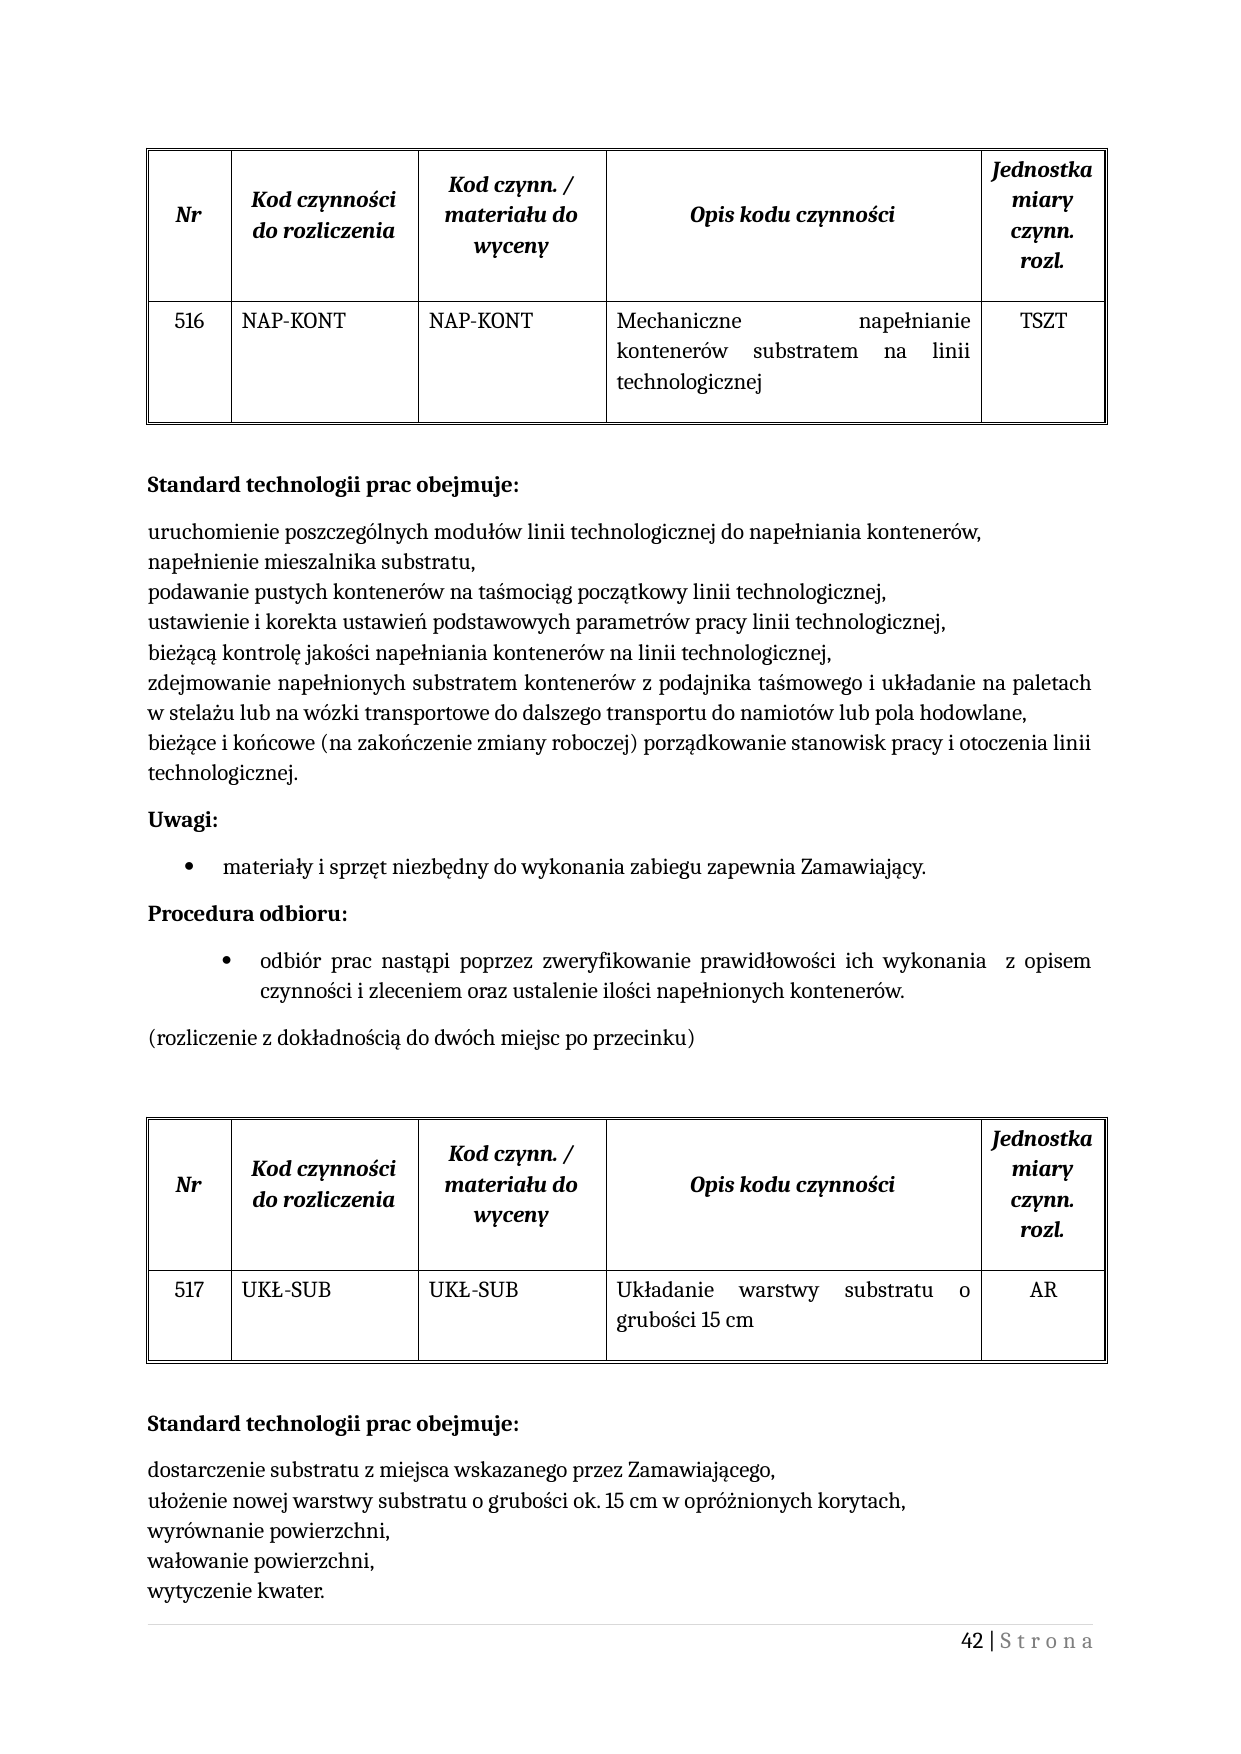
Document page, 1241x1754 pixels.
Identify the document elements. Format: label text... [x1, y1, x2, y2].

table_header Kod czynn. / materiału do wyceny [419, 151, 606, 301]
list dostarczenie substratu z miejsca wskazanego przez Zamawiającego, [148, 1457, 1093, 1484]
list zdejmowanie napełnionych substratem kontenerów z podajnika taśmowego i układanie na paletach w stelażu lub na wózki transportowe do dalszego transportu do namiotów lub pola hodowlane, [148, 669, 1093, 726]
list bieżące i końcowe (na zakończenie zmiany roboczej) porządkowanie stanowisk pracy i otoczenia linii technologicznej. [148, 730, 1093, 786]
table_header Opis kodu czynności [607, 1120, 981, 1270]
table_header Kod czynn. / materiału do wyceny [419, 1120, 606, 1270]
text Procedura odbioru: [148, 901, 1093, 927]
list napełnienie mieszalnika substratu, [148, 549, 1093, 575]
list uruchomienie poszczególnych modułów linii technologicznej do napełniania kontenerów, [148, 518, 1093, 545]
table_cell Mechaniczne napełnianie kontenerów substratem na linii technologicznej [607, 302, 981, 422]
table_cell UKŁ-SUB [232, 1271, 418, 1360]
list wyrównanie powierzchni, [148, 1518, 1093, 1544]
table_header Jednostka miary czynn. rozl. [982, 1120, 1104, 1270]
list materiały i sprzęt niezbędny do wykonania zabiegu zapewnia Zamawiający. [185, 854, 1093, 880]
list ułożenie nowej warstwy substratu o grubości ok. 15 cm w opróżnionych korytach, [148, 1487, 1093, 1514]
list podawanie pustych kontenerów na taśmociąg początkowy linii technologicznej, [148, 579, 1093, 605]
list bieżącą kontrolę jakości napełniania kontenerów na linii technologicznej, [148, 639, 1093, 666]
table_cell 517 [149, 1271, 231, 1360]
table_cell UKŁ-SUB [419, 1271, 606, 1360]
list wałowanie powierzchni, [148, 1548, 1093, 1574]
table_cell 516 [149, 302, 231, 422]
table_cell AR [982, 1271, 1104, 1360]
table_cell TSZT [982, 302, 1104, 422]
table_cell NAP-KONT [419, 302, 606, 422]
list ustawienie i korekta ustawień podstawowych parametrów pracy linii technologicznej, [148, 609, 1093, 635]
table_header Kod czynności do rozliczenia [232, 1120, 418, 1270]
text Uwagi: [148, 807, 1093, 833]
table_cell NAP-KONT [232, 302, 418, 422]
table_header Jednostka miary czynn. rozl. [982, 151, 1104, 301]
list odbiór prac nastąpi poprzez zweryfikowanie prawidłowości ich wykonania z opisem czynności i zleceniem oraz ustalenie ilości napełnionych kontenerów. [223, 948, 1093, 1004]
text Standard technologii prac obejmuje: [148, 1410, 1093, 1437]
table_header Kod czynności do rozliczenia [232, 151, 418, 301]
table_header Nr [149, 1120, 231, 1270]
text (rozliczenie z dokładnością do dwóch miejsc po przecinku) [148, 1025, 1093, 1051]
table_header Opis kodu czynności [607, 151, 981, 301]
list wytyczenie kwater. [148, 1578, 1093, 1604]
text Standard technologii prac obejmuje: [148, 472, 1093, 498]
table_cell Układanie warstwy substratu o grubości 15 cm [607, 1271, 981, 1360]
table_header Nr [149, 151, 231, 301]
